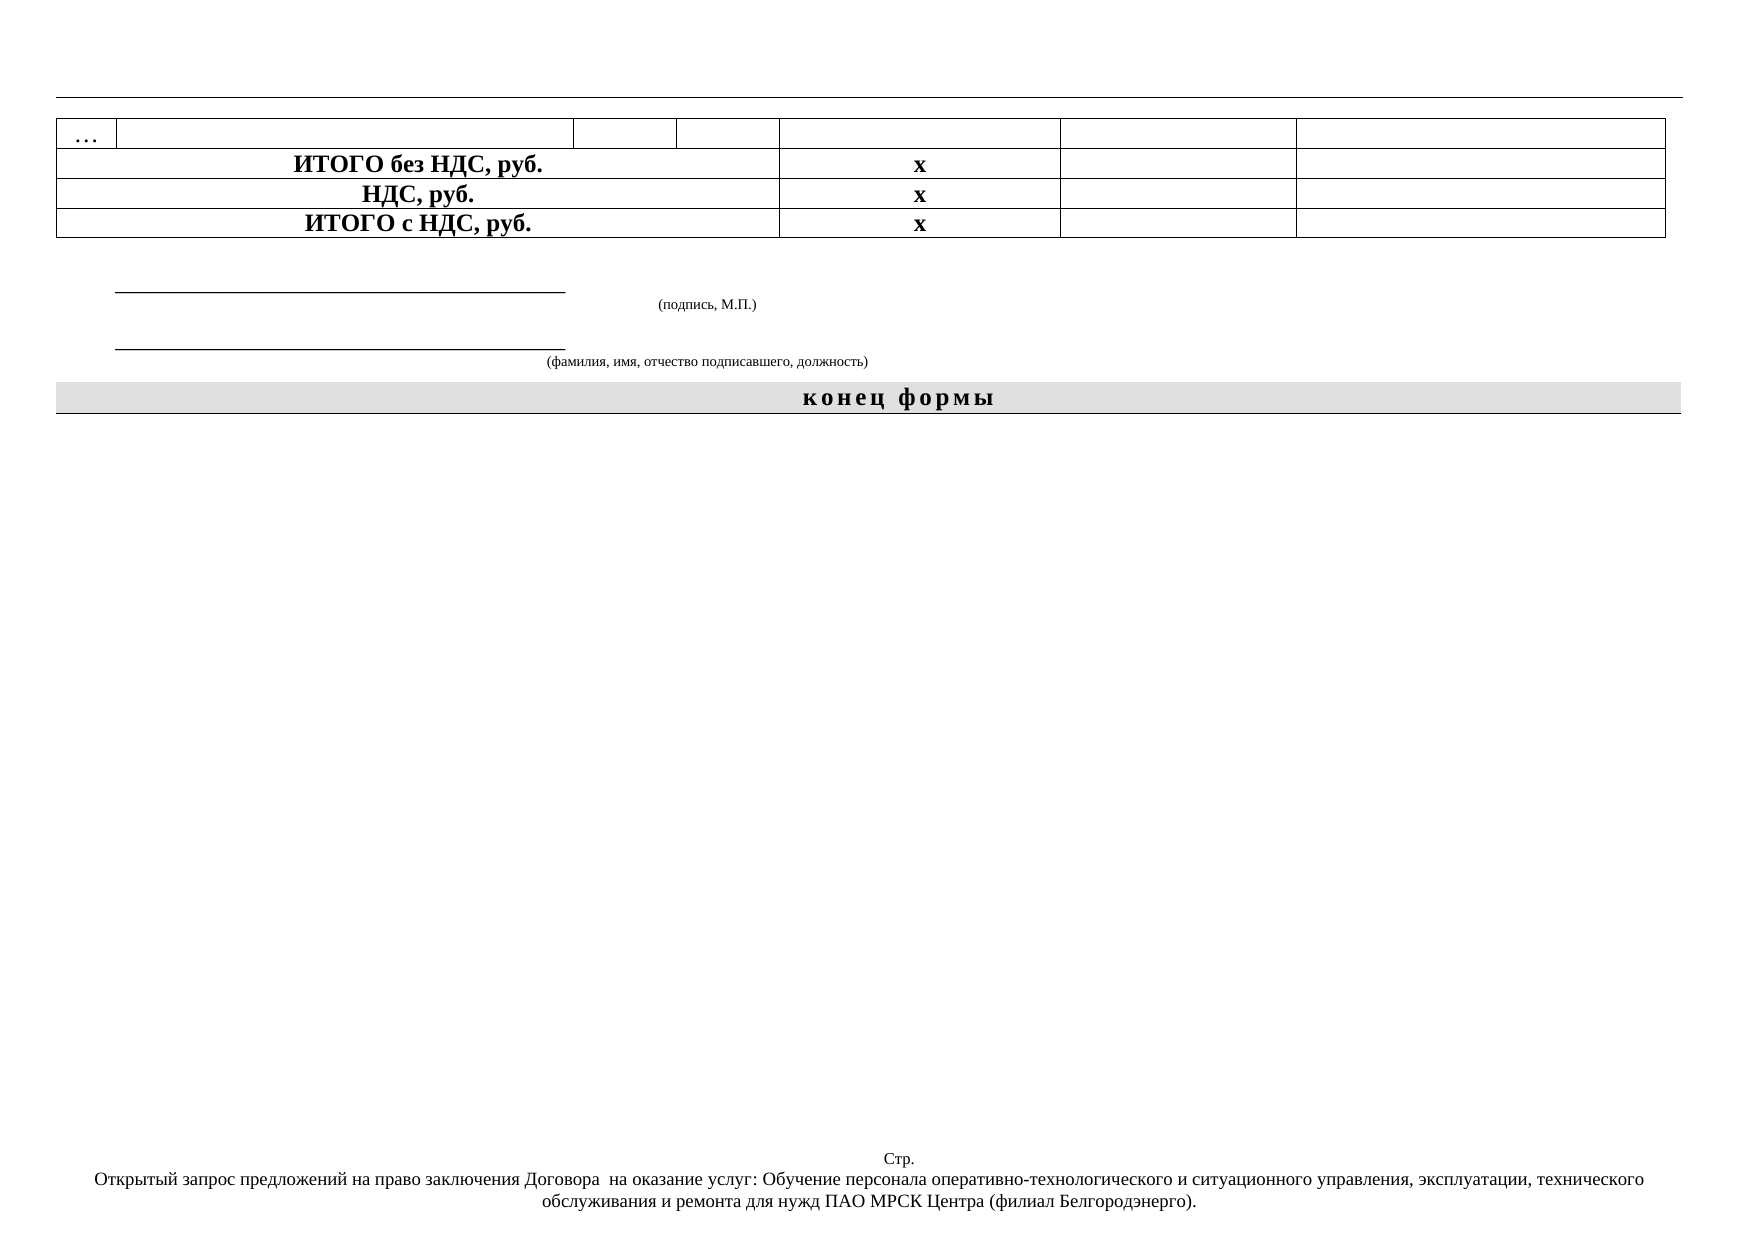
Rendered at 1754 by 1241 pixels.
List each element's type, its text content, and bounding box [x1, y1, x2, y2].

table_cell [1061, 119, 1296, 148]
text (фамилия, имя, отчество подписавшего, должность) [56, 353, 1299, 382]
table_cell [1061, 179, 1296, 207]
text ____________________________________ [56, 324, 1683, 353]
table_cell [1297, 119, 1665, 148]
table_cell [780, 119, 1060, 148]
table_cell [1297, 209, 1665, 237]
table_cell х [780, 179, 1060, 207]
table_cell [677, 119, 779, 148]
table_cell НДС, руб. [57, 179, 779, 207]
table_cell … [57, 119, 116, 148]
table_cell [1061, 209, 1296, 237]
text ____________________________________ [56, 267, 1683, 296]
text (подпись, М.П.) [56, 296, 1299, 324]
table_cell ИТОГО без НДС, руб. [57, 149, 779, 178]
table_cell х [780, 209, 1060, 237]
table_cell [1061, 149, 1296, 178]
table_cell [1297, 149, 1665, 178]
table_cell х [780, 149, 1060, 178]
table_cell [1297, 179, 1665, 207]
table_cell ИТОГО с НДС, руб. [57, 209, 779, 237]
text конец формы [56, 382, 1681, 413]
table_cell [574, 119, 676, 148]
table_cell [117, 119, 573, 148]
